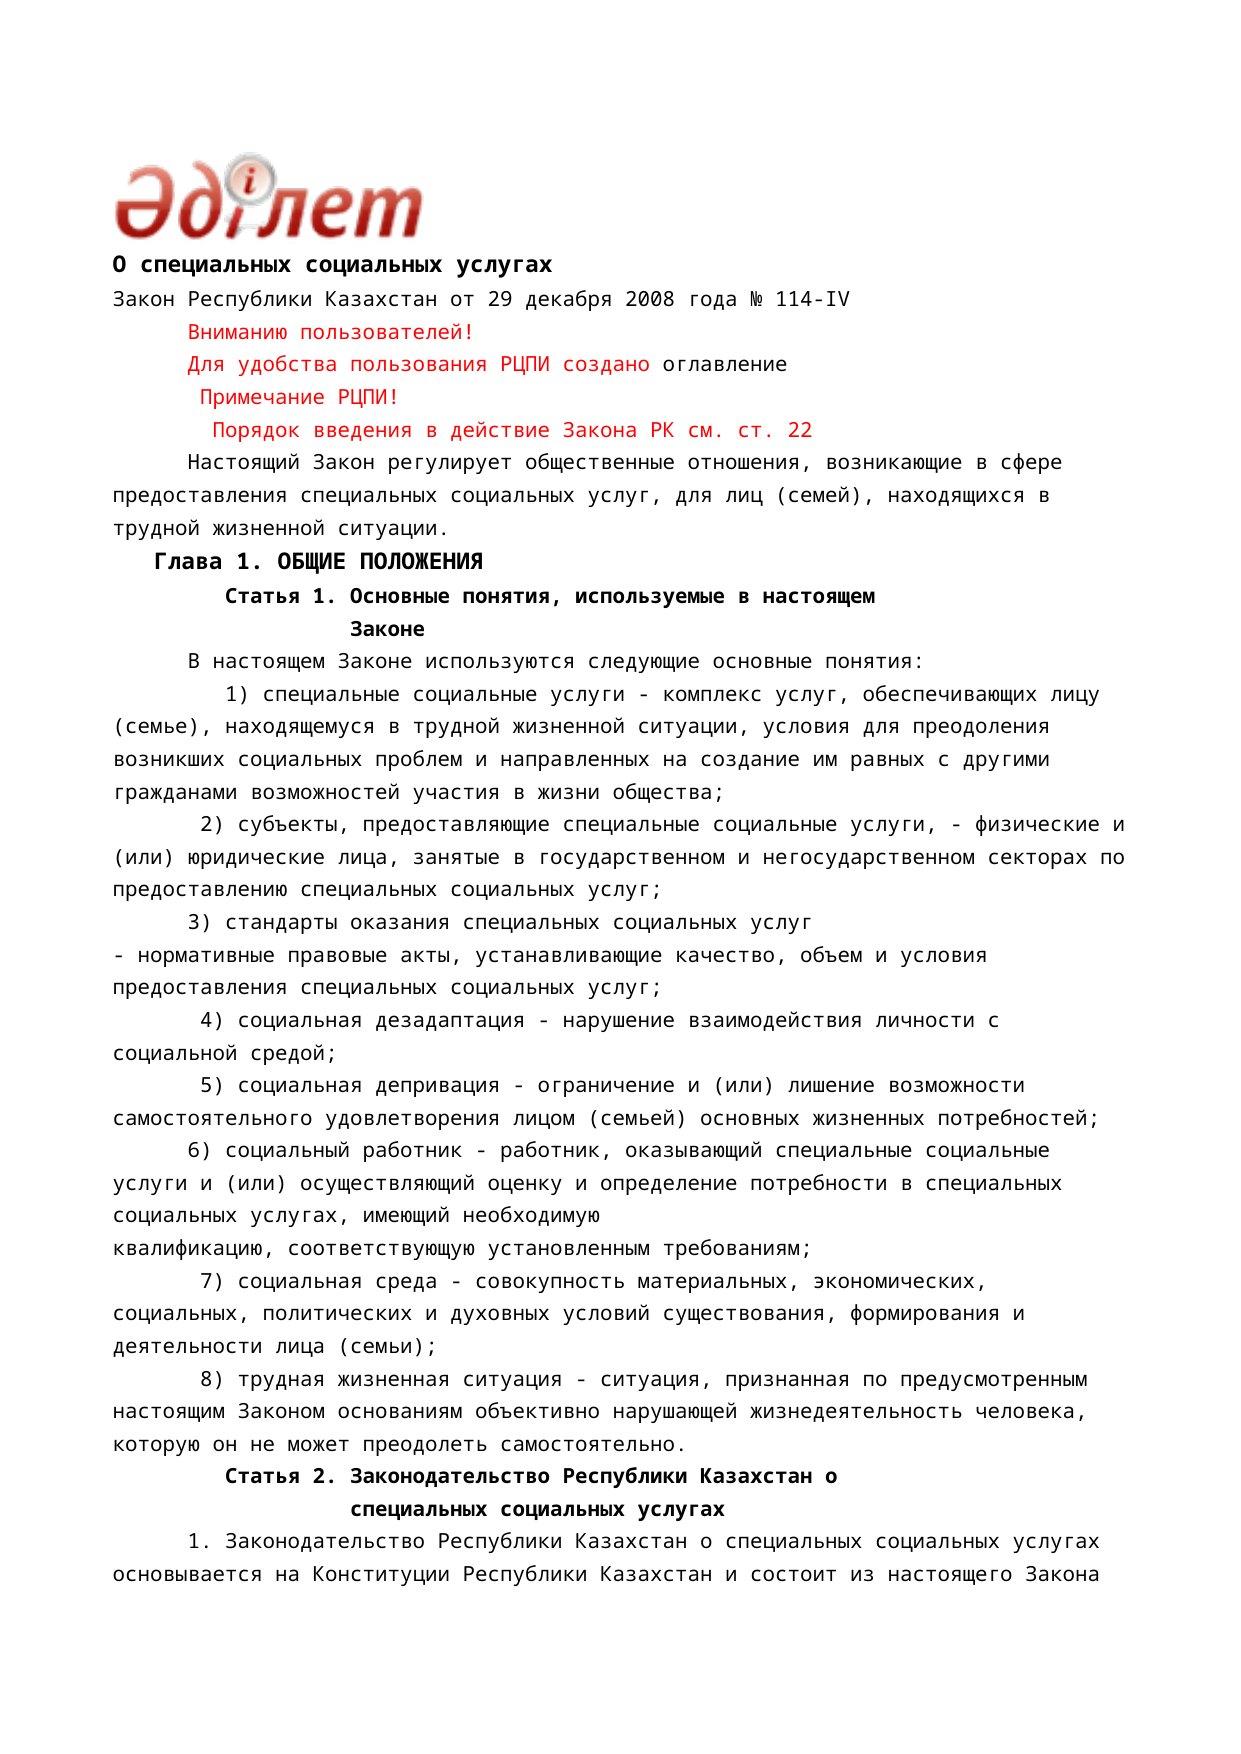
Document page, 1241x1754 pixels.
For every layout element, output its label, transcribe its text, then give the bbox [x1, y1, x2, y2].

picture [112, 150, 426, 244]
text Вниманию пользователей! Для удобства пользования РЦПИ создано оглавление [112, 317, 1128, 378]
text Закон Республики Казахстан от 29 декабря 2008 года № 114-IV [112, 284, 1128, 313]
text Статья 2. Законодательство Республики Казахстан о специальных социальных услугах [112, 1461, 1128, 1522]
text В настоящем Законе используются следующие основные понятия: 1) специальные социальные услуги - комплекс услуг, обеспечивающих лицу (семье), находящемуся в трудной жизненной ситуации, условия для преодоления возникших социальных проблем и направленных на создание им равных с другими гражданами возможностей участия в жизни общества; 2) субъекты, предоставляющие специальные социальные услуги, - физические и (или) юридические лица, занятые в государственном и негосударственном секторах по предоставлению специальных социальных услуг; 3) стандарты оказания специальных социальных услуг - нормативные правовые акты, устанавливающие качество, объем и условия предоставления специальных социальных услуг; 4) социальная дезадаптация - нарушение взаимодействия личности с социальной средой; 5) социальная депривация - ограничение и (или) лишение возможности самостоятельного удовлетворения лицом (семьей) основных жизненных потребностей; 6) социальный работник - работник, оказывающий специальные социальные услуги и (или) осуществляющий оценку и определение потребности в специальных социальных услугах, имеющий необходимую квалификацию, соответствующую установленным требованиям; 7) социальная среда - совокупность материальных, экономических, социальных, политических и духовных условий существования, формирования и деятельности лица (семьи); 8) трудная жизненная ситуация - ситуация, признанная по предусмотренным настоящим Законом основаниям объективно нарушающей жизнедеятельность человека, которую он не может преодолеть самостоятельно. [112, 646, 1128, 1457]
text Глава 1. ОБЩИЕ ПОЛОЖЕНИЯ [112, 545, 1128, 576]
text Статья 1. Основные понятия, используемые в настоящем Законе [112, 581, 1128, 642]
text О специальных социальных услугах [112, 248, 1128, 280]
text Настоящий Закон регулирует общественные отношения, возникающие в сфере предоставления специальных социальных услуг, для лиц (семей), находящихся в трудной жизненной ситуации. [112, 447, 1128, 541]
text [112, 1527, 1128, 1588]
text Примечание РЦПИ! Порядок введения в действие Закона РК см. ст. 22 [112, 382, 1128, 443]
